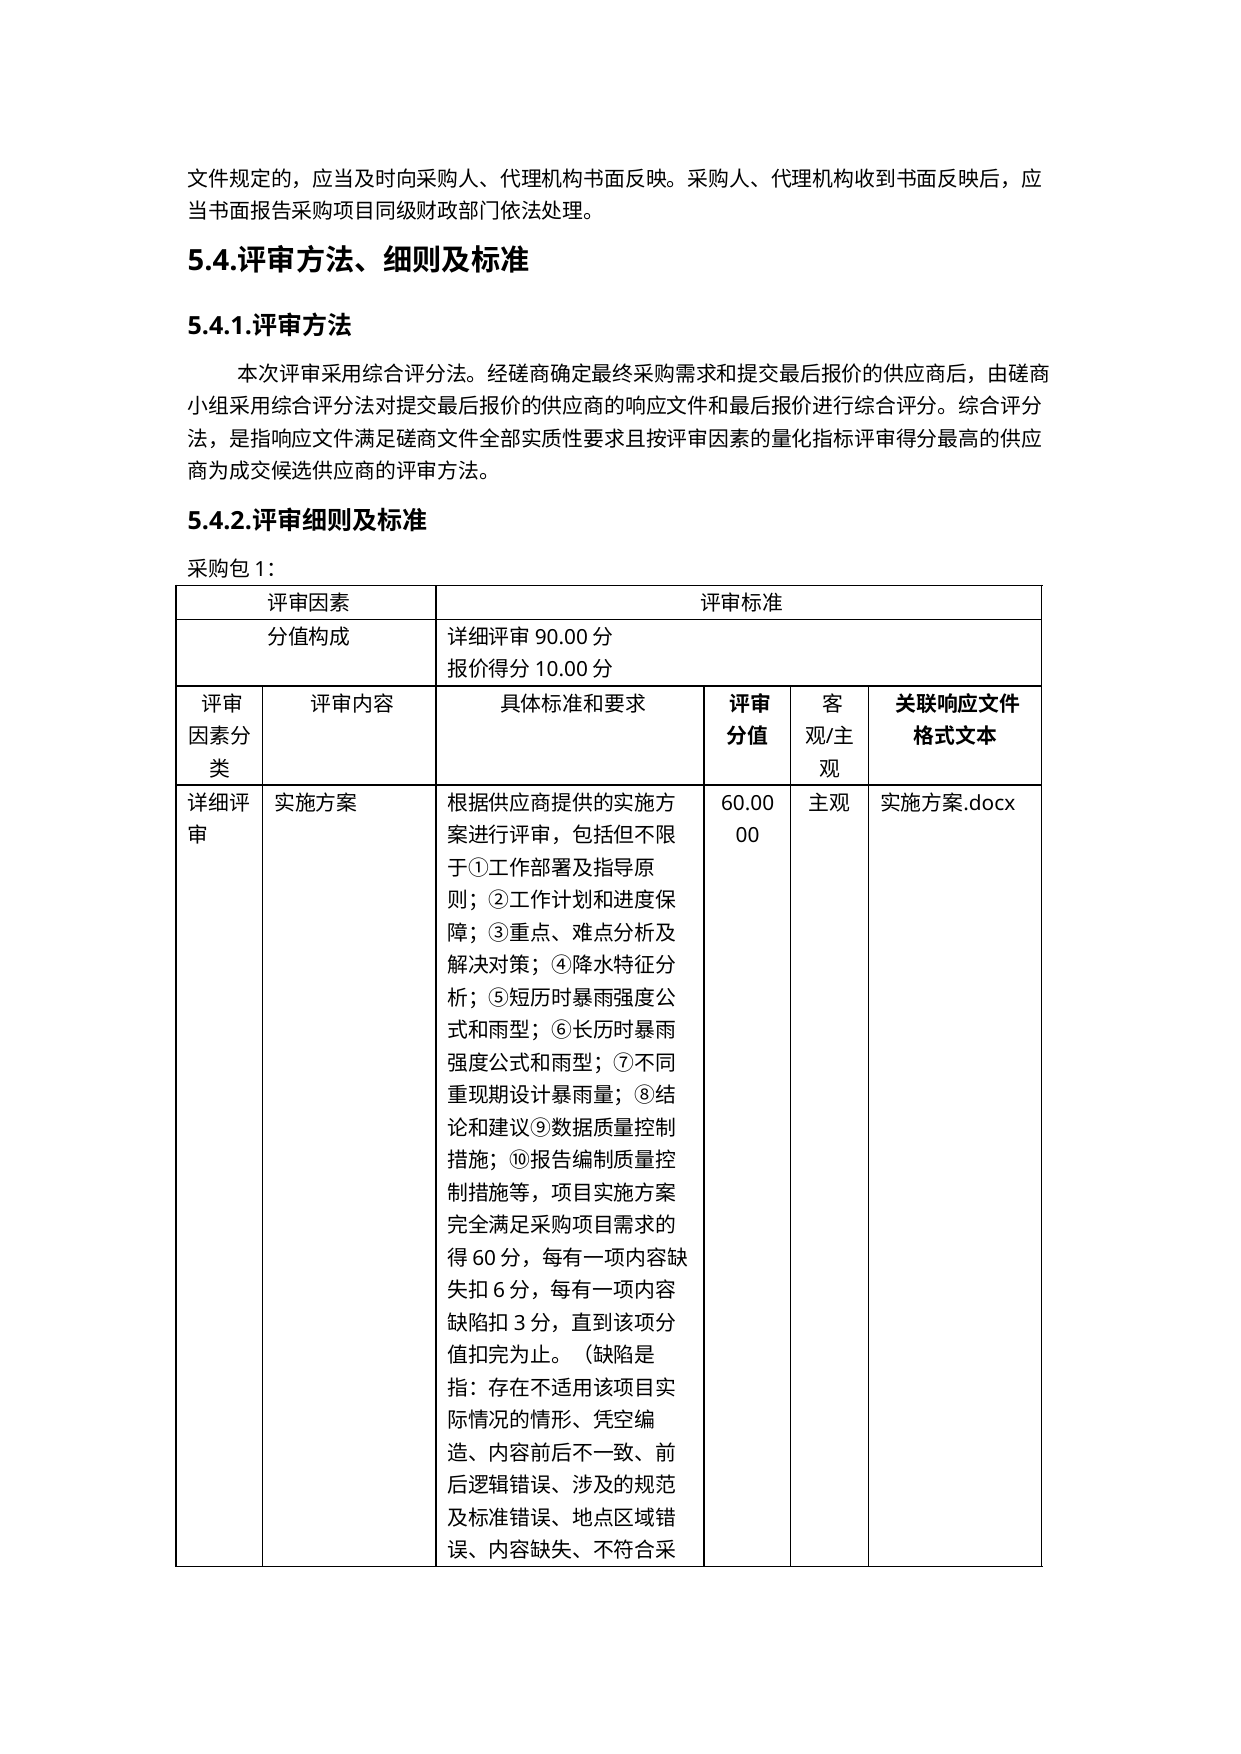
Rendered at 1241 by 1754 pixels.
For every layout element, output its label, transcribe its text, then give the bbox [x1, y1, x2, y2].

table_cell 详细评审 [177, 786, 262, 1566]
table_cell 具体标准和要求 [437, 687, 703, 784]
table_cell 实施方案 [263, 786, 435, 1566]
text 5.4.评审方法、细则及标准 [187, 227, 1053, 292]
text 采购包1： [187, 552, 1053, 584]
table_cell 评审内容 [263, 687, 435, 784]
table_cell 评审因素分类 [177, 687, 262, 784]
text 5.4.1.评审方法 [187, 292, 1053, 357]
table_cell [437, 786, 703, 1566]
table_cell 关联响应文件格式文本 [869, 687, 1041, 784]
table_cell 60.0000 [705, 786, 790, 1566]
table_header 评审标准 [437, 586, 1041, 618]
table_cell 分值构成 [177, 620, 435, 685]
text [187, 162, 1053, 227]
table_cell 主观 [791, 786, 868, 1566]
table_cell 评审分值 [705, 687, 790, 784]
text 本次评审采用综合评分法。经磋商确定最终采购需求和提交最后报价的供应商后，由磋商小组采用综合评分法对提交最后报价的供应商的响应文件和最后报价进行综合评分。综合评分法，是指响应文件满足磋商文件全部实质性要求且按评审因素的量化指标评审得分最高的供应商为成交候选供应商的评审方法。 [187, 357, 1053, 487]
table_header 评审因素 [177, 586, 435, 618]
text 5.4.2.评审细则及标准 [187, 487, 1053, 552]
table_cell 实施方案.docx [869, 786, 1041, 1566]
table_cell 客观/主观 [791, 687, 868, 784]
table_cell 详细评审90.00分 报价得分10.00分 [437, 620, 1041, 685]
